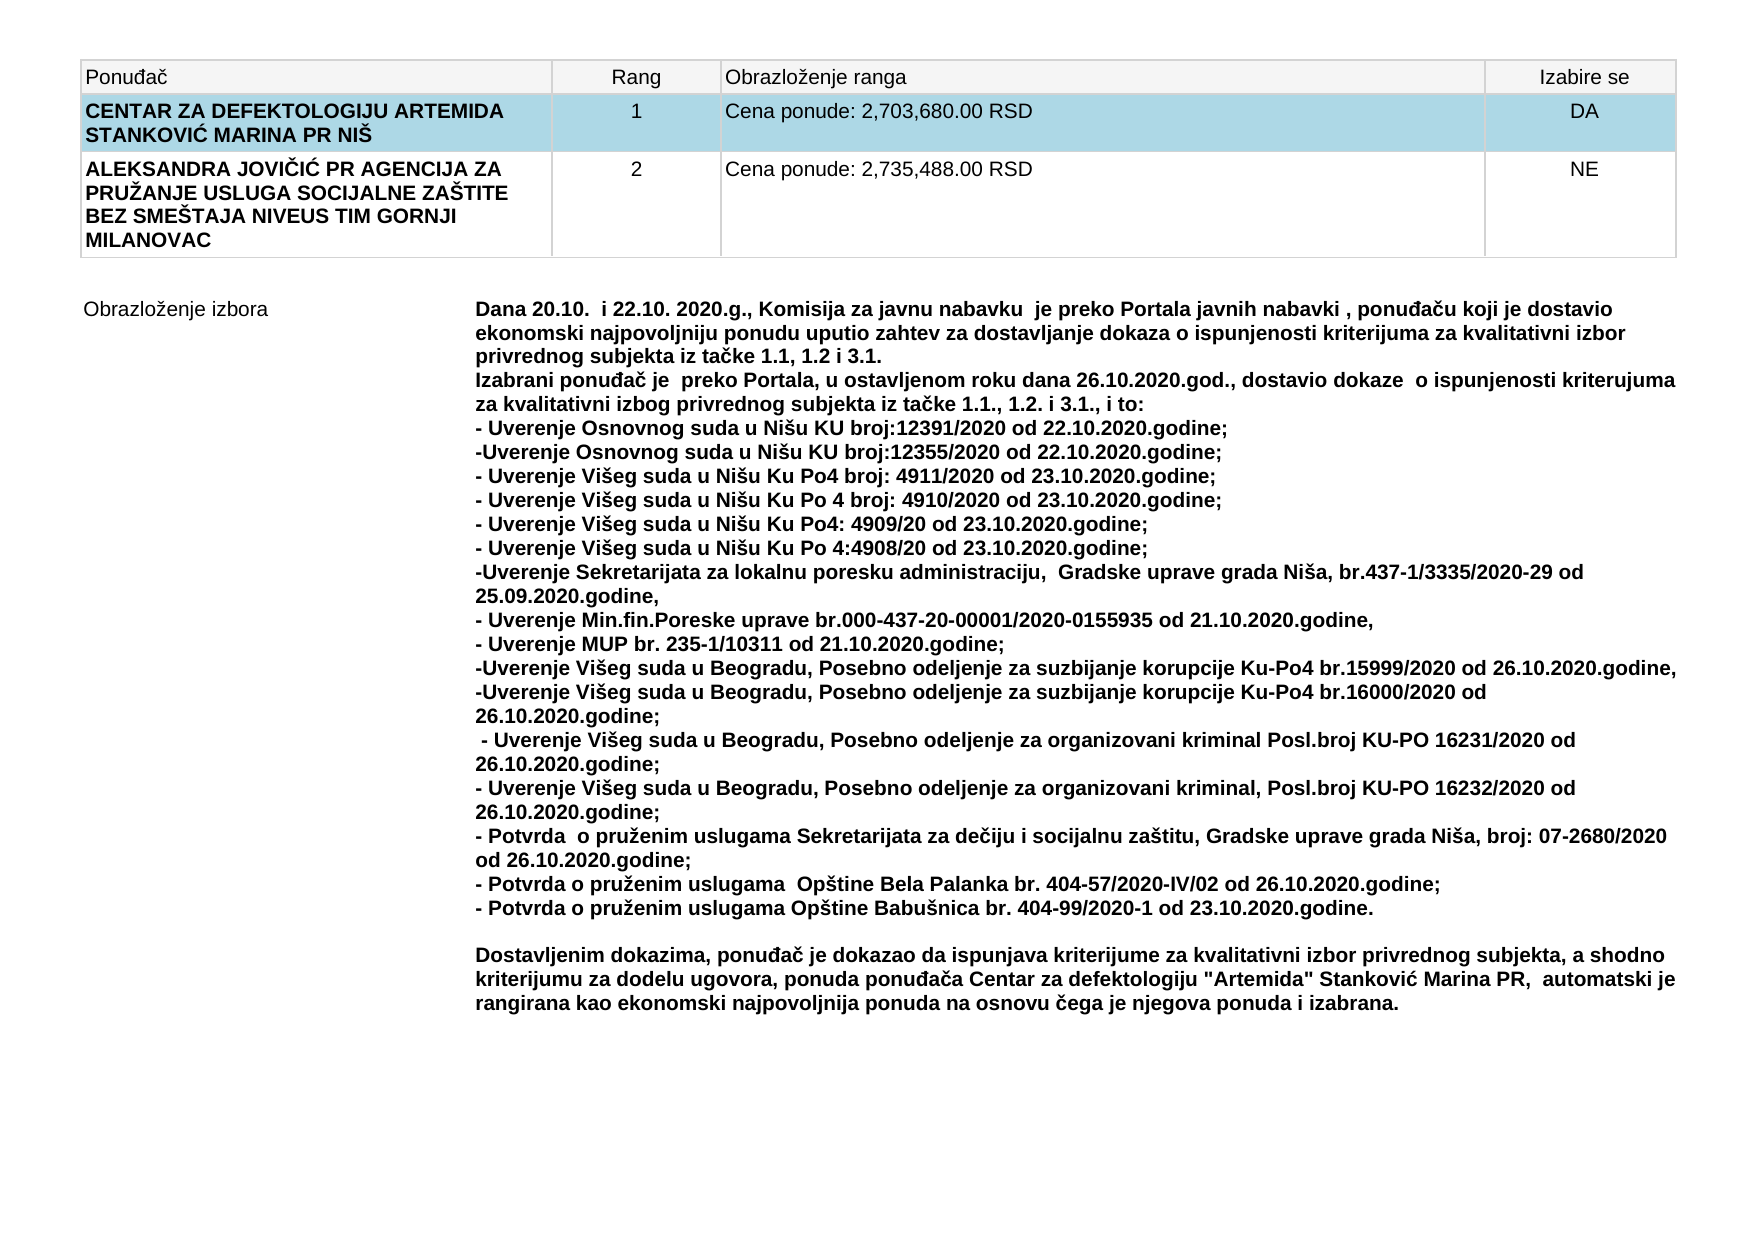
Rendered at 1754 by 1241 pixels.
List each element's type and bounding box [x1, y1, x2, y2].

table_cell [71, 59, 1676, 1094]
